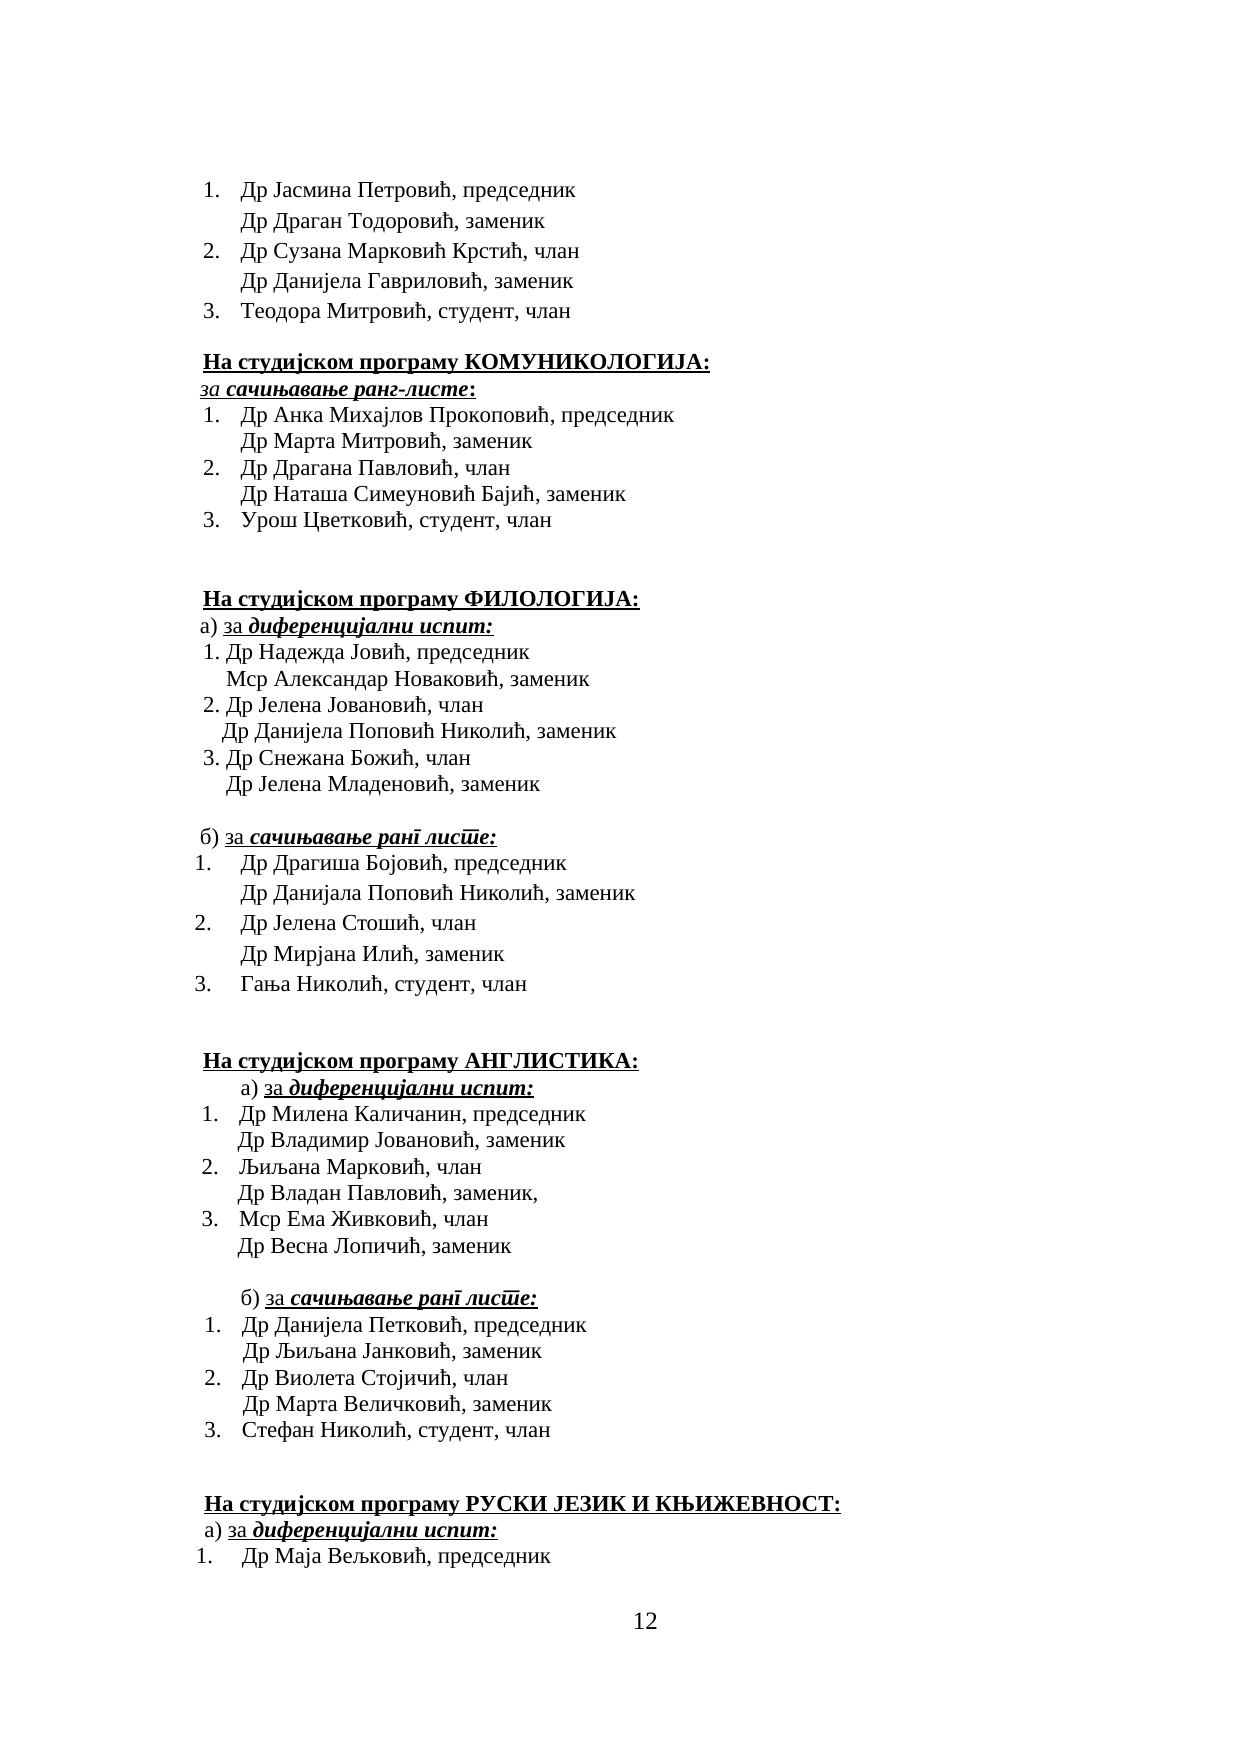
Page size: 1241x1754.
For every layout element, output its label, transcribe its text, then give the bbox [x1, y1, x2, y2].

text 1. Др Надежда Јовић, председник [203, 638, 1125, 664]
list Др Јасмина Петровић, председник [203, 176, 1125, 203]
list Др Драгиша Бојовић, председник [203, 849, 1125, 875]
text На студијском програму РУСКИ ЈЕЗИК И КЊИЖЕВНОСТ: [165, 1490, 1125, 1516]
text Др Јелена Младеновић, заменик [203, 770, 1125, 796]
text б) за сачињавање ранг листе: [240, 1284, 1125, 1311]
list Др Данијела Гавриловић, заменик [240, 267, 1125, 293]
text а) за диференцијални испит: [165, 612, 1125, 638]
text Др Данијела Поповић Николић, заменик [222, 717, 1125, 744]
list Др Мирјана Илић, заменик [240, 940, 1125, 966]
list Др Данијала Поповић Николић, заменик [240, 879, 1125, 906]
list Урош Цветковић, студент, члан [203, 506, 1125, 533]
list Др Драган Тодоровић, заменик [240, 207, 1125, 233]
list Љиљана Марковић, члан [201, 1153, 1125, 1179]
text б) за сачињавање ранг листе: [165, 823, 1125, 849]
text На студијском програму АНГЛИСТИКA: [165, 1047, 1125, 1074]
list Др Данијела Петковић, председник [204, 1311, 1125, 1337]
list Др Милена Каличанин, председник [201, 1100, 1125, 1126]
list Др Виолета Стојичић, члан [204, 1363, 1125, 1390]
text Мср Александар Новаковић, заменик [203, 664, 1125, 691]
list Др Весна Лопичић, заменик [237, 1232, 1125, 1258]
text На студијском програму ФИЛОЛОГИЈА: [165, 586, 1125, 612]
list Др Драгана Павловић, члан [203, 454, 1125, 480]
list Мср Ема Живковић, члан [201, 1205, 1125, 1232]
list Теодора Митровић, студент, члан [203, 297, 1125, 324]
list Др Анка Михајлов Прокоповић, председник [203, 401, 1125, 427]
list Др Владан Павловић, заменик, [237, 1179, 1125, 1205]
list Др Маја Вељковић, председник [204, 1542, 1125, 1569]
text 2. Др Јелена Јовановић, члан [203, 691, 1125, 717]
list Стефан Николић, студент, члан [204, 1416, 1125, 1443]
list Др Владимир Јовановић, заменик [237, 1126, 1125, 1153]
list Др Љиљана Јанковић, заменик [243, 1337, 1125, 1363]
list Др Марта Митровић, заменик [240, 427, 1125, 454]
list Др Сузана Марковић Крстић, члан [203, 237, 1125, 263]
list Др Наташа Симеуновић Бајић, заменик [240, 480, 1125, 506]
text за сачињавање ранг-листе: [165, 375, 1125, 401]
text а) за диференцијални испит: [240, 1074, 1125, 1100]
text а) за диференцијални испит: [204, 1516, 1125, 1542]
list Гања Николић, студент, члан [203, 970, 1125, 996]
list Др Марта Величковић, заменик [243, 1390, 1125, 1416]
text На студијском програму КОМУНИКОЛОГИЈА: [165, 348, 1125, 375]
text 3. Др Снежана Божић, члан [203, 744, 1125, 770]
list Др Јелена Стошић, члан [203, 909, 1125, 936]
